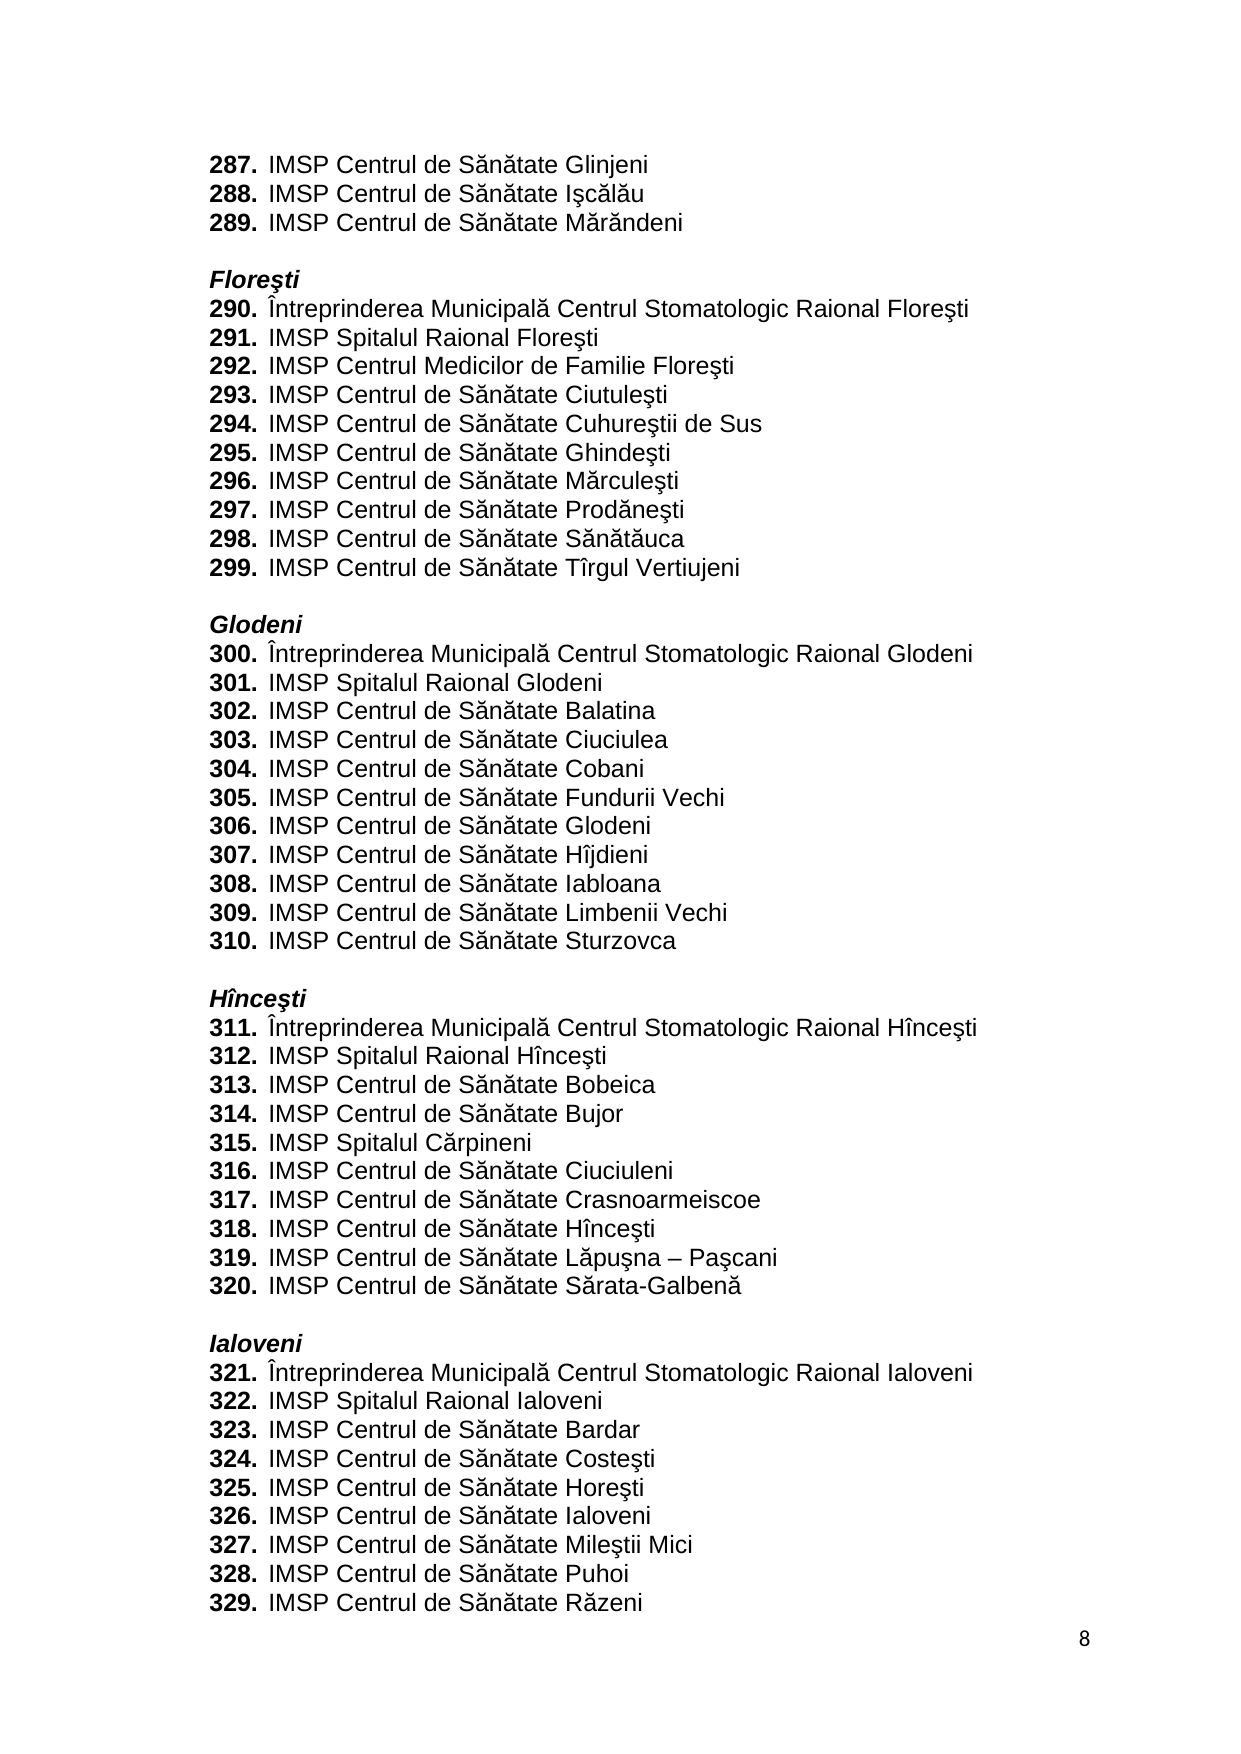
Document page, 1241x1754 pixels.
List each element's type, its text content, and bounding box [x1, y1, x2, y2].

list IMSP Centrul de Sănătate Ciuciulea [150, 725, 1090, 754]
list IMSP Centrul de Sănătate Mărăndeni [150, 207, 1090, 236]
list IMSP Centrul de Sănătate Ciutuleşti [150, 380, 1090, 409]
list IMSP Centrul de Sănătate Işcălău [150, 179, 1090, 207]
list IMSP Centrul de Sănătate Ialoveni [150, 1501, 1090, 1530]
list IMSP Centrul de Sănătate Lăpuşna – Paşcani [150, 1242, 1090, 1271]
list IMSP Centrul de Sănătate Sărata-Galbenă [150, 1271, 1090, 1300]
list IMSP Centrul de Sănătate Ciuciuleni [150, 1156, 1090, 1185]
list IMSP Centrul de Sănătate Bobeica [150, 1070, 1090, 1099]
text Ialoveni [150, 1329, 1090, 1357]
list IMSP Centrul de Sănătate Puhoi [150, 1559, 1090, 1587]
list IMSP Centrul de Sănătate Hînceşti [150, 1214, 1090, 1242]
list IMSP Centrul de Sănătate Cobani [150, 754, 1090, 782]
list IMSP Centrul de Sănătate Horeşti [150, 1472, 1090, 1501]
text Hînceşti [150, 984, 1090, 1012]
list IMSP Centrul de Sănătate Limbenii Vechi [150, 897, 1090, 926]
list IMSP Centrul de Sănătate Balatina [150, 696, 1090, 725]
list IMSP Spitalul Raional Floreşti [150, 322, 1090, 351]
list IMSP Centrul de Sănătate Sănătăuca [150, 524, 1090, 552]
list IMSP Centrul Medicilor de Familie Floreşti [150, 351, 1090, 380]
list Întreprinderea Municipală Centrul Stomatologic Raional Floreşti [150, 294, 1090, 322]
list IMSP Centrul de Sănătate Ghindeşti [150, 437, 1090, 466]
list IMSP Spitalul Raional Hînceşti [150, 1041, 1090, 1070]
list IMSP Centrul de Sănătate Mileştii Mici [150, 1530, 1090, 1559]
list IMSP Centrul de Sănătate Sturzovca [150, 926, 1090, 955]
list IMSP Centrul de Sănătate Glodeni [150, 811, 1090, 840]
list IMSP Centrul de Sănătate Bardar [150, 1415, 1090, 1444]
list Întreprinderea Municipală Centrul Stomatologic Raional Ialoveni [150, 1357, 1090, 1386]
list IMSP Centrul de Sănătate Prodăneşti [150, 495, 1090, 524]
list IMSP Centrul de Sănătate Tîrgul Vertiujeni [150, 552, 1090, 581]
list IMSP Centrul de Sănătate Bujor [150, 1099, 1090, 1127]
list IMSP Centrul de Sănătate Mărculeşti [150, 466, 1090, 495]
list IMSP Centrul de Sănătate Fundurii Vechi [150, 782, 1090, 811]
list Întreprinderea Municipală Centrul Stomatologic Raional Hînceşti [150, 1012, 1090, 1041]
text Floreşti [150, 265, 1090, 294]
list IMSP Spitalul Cărpineni [150, 1127, 1090, 1156]
list IMSP Centrul de Sănătate Răzeni [150, 1587, 1090, 1616]
list Întreprinderea Municipală Centrul Stomatologic Raional Glodeni [150, 639, 1090, 667]
list IMSP Centrul de Sănătate Cuhureştii de Sus [150, 409, 1090, 437]
text Glodeni [150, 610, 1090, 639]
list IMSP Centrul de Sănătate Crasnoarmeiscoe [150, 1185, 1090, 1214]
list IMSP Centrul de Sănătate Costeşti [150, 1444, 1090, 1472]
list IMSP Spitalul Raional Glodeni [150, 667, 1090, 696]
list IMSP Centrul de Sănătate Hîjdieni [150, 840, 1090, 869]
list IMSP Centrul de Sănătate Iabloana [150, 869, 1090, 897]
list IMSP Centrul de Sănătate Glinjeni [150, 150, 1090, 179]
list IMSP Spitalul Raional Ialoveni [150, 1386, 1090, 1415]
